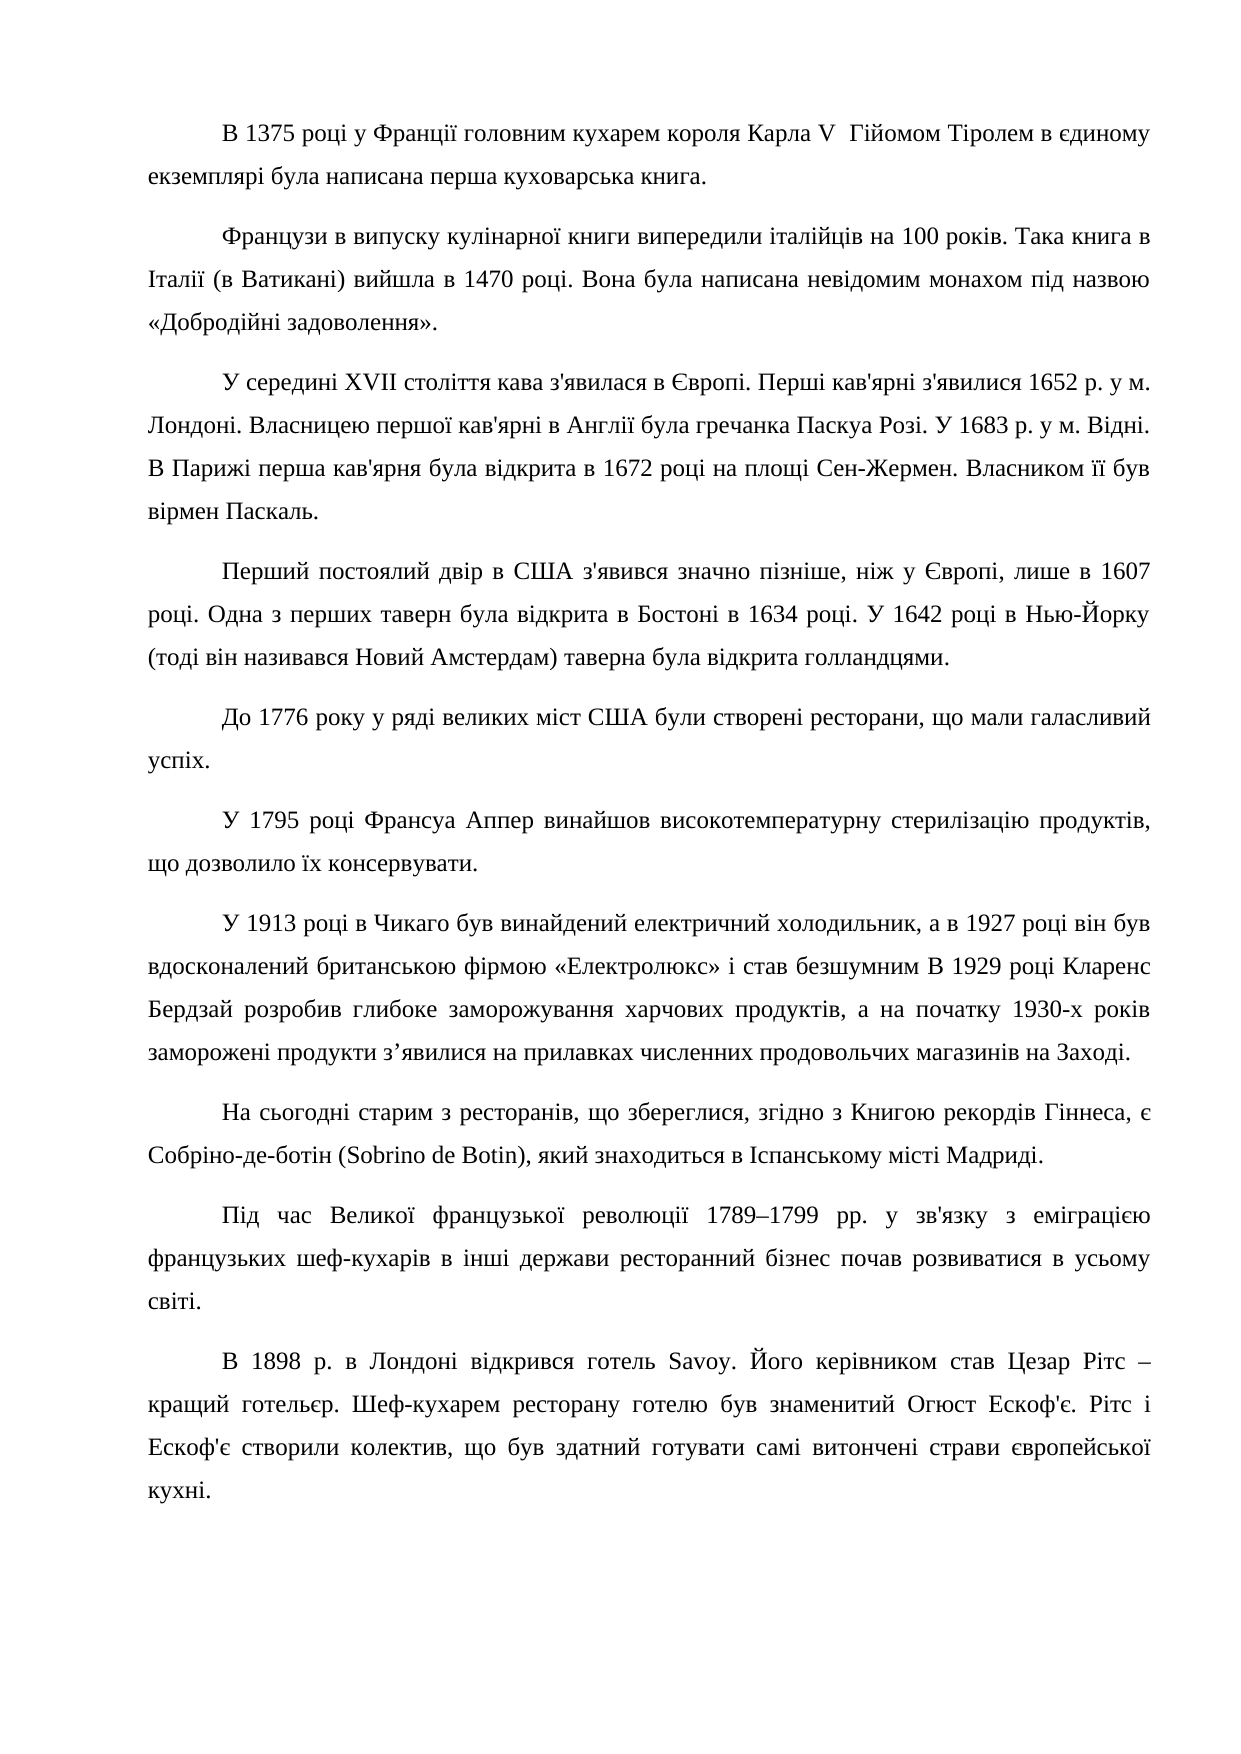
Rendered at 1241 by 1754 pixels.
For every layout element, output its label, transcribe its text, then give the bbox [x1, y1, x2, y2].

text Французи в випуску кулінарної книги випередили італійців на 100 років. Така книга в Італії (в Ватикані) вийшла в 1470 році. Вона була написана невідомим монахом під назвою «Добродійні задоволення». [148, 221, 1152, 336]
text До 1776 року у ряді великих міст США були створені ресторани, що мали галасливий успіх. [148, 702, 1152, 774]
text В 1375 році у Франції головним кухарем короля Карла V Гійомом Тіролем в єдиному екземплярі була написана перша куховарська книга. [148, 118, 1152, 190]
text Під час Великої французької революції 1789–1799 рр. у зв'язку з еміграцією французьких шеф-кухарів в інші держави ресторанний бізнес почав розвиватися в усьому світі. [148, 1200, 1152, 1315]
text На сьогодні старим з ресторанів, що збереглися, згідно з Книгою рекордів Гіннеса, є Собріно-де-ботін (Sobrino de Botin), який знаходиться в Іспанському місті Мадриді. [148, 1097, 1152, 1169]
text У 1795 році Франсуа Аппер винайшов високотемпературну стерилізацію продуктів, що дозволило їх консервувати. [148, 805, 1152, 877]
text У середині XVII століття кава з'явилася в Європі. Перші кав'ярні з'явилися 1652 р. у м. Лондоні. Власницею першої кав'ярні в Англії була гречанка Паскуа Розі. У 1683 р. у м. Відні. В Парижі перша кав'ярня була відкрита в 1672 році на площі Сен-Жермен. Власником її був вірмен Паскаль. [148, 367, 1152, 525]
text Перший постоялий двір в США з'явився значно пізніше, ніж у Європі, лише в 1607 році. Одна з перших таверн була відкрита в Бостоні в 1634 році. У 1642 році в Нью-Йорку (тоді він називався Новий Амстердам) таверна була відкрита голландцями. [148, 556, 1152, 671]
text У 1913 році в Чикаго був винайдений електричний холодильник, а в 1927 році він був вдосконалений британською фірмою «Електролюкс» і став безшумним В 1929 році Кларенс Бердзай розробив глибоке заморожування харчових продуктів, а на початку 1930-х років заморожені продукти з’явилися на прилавках численних продовольчих магазинів на Заході. [148, 908, 1152, 1066]
text В 1898 р. в Лондоні відкрився готель Savoy. Його керівником став Цезар Рітс – кращий готельєр. Шеф-кухарем ресторану готелю був знаменитий Огюст Ескоф'є. Рітс і Ескоф'є створили колектив, що був здатний готувати самі витончені страви європейської кухні. [148, 1346, 1152, 1504]
